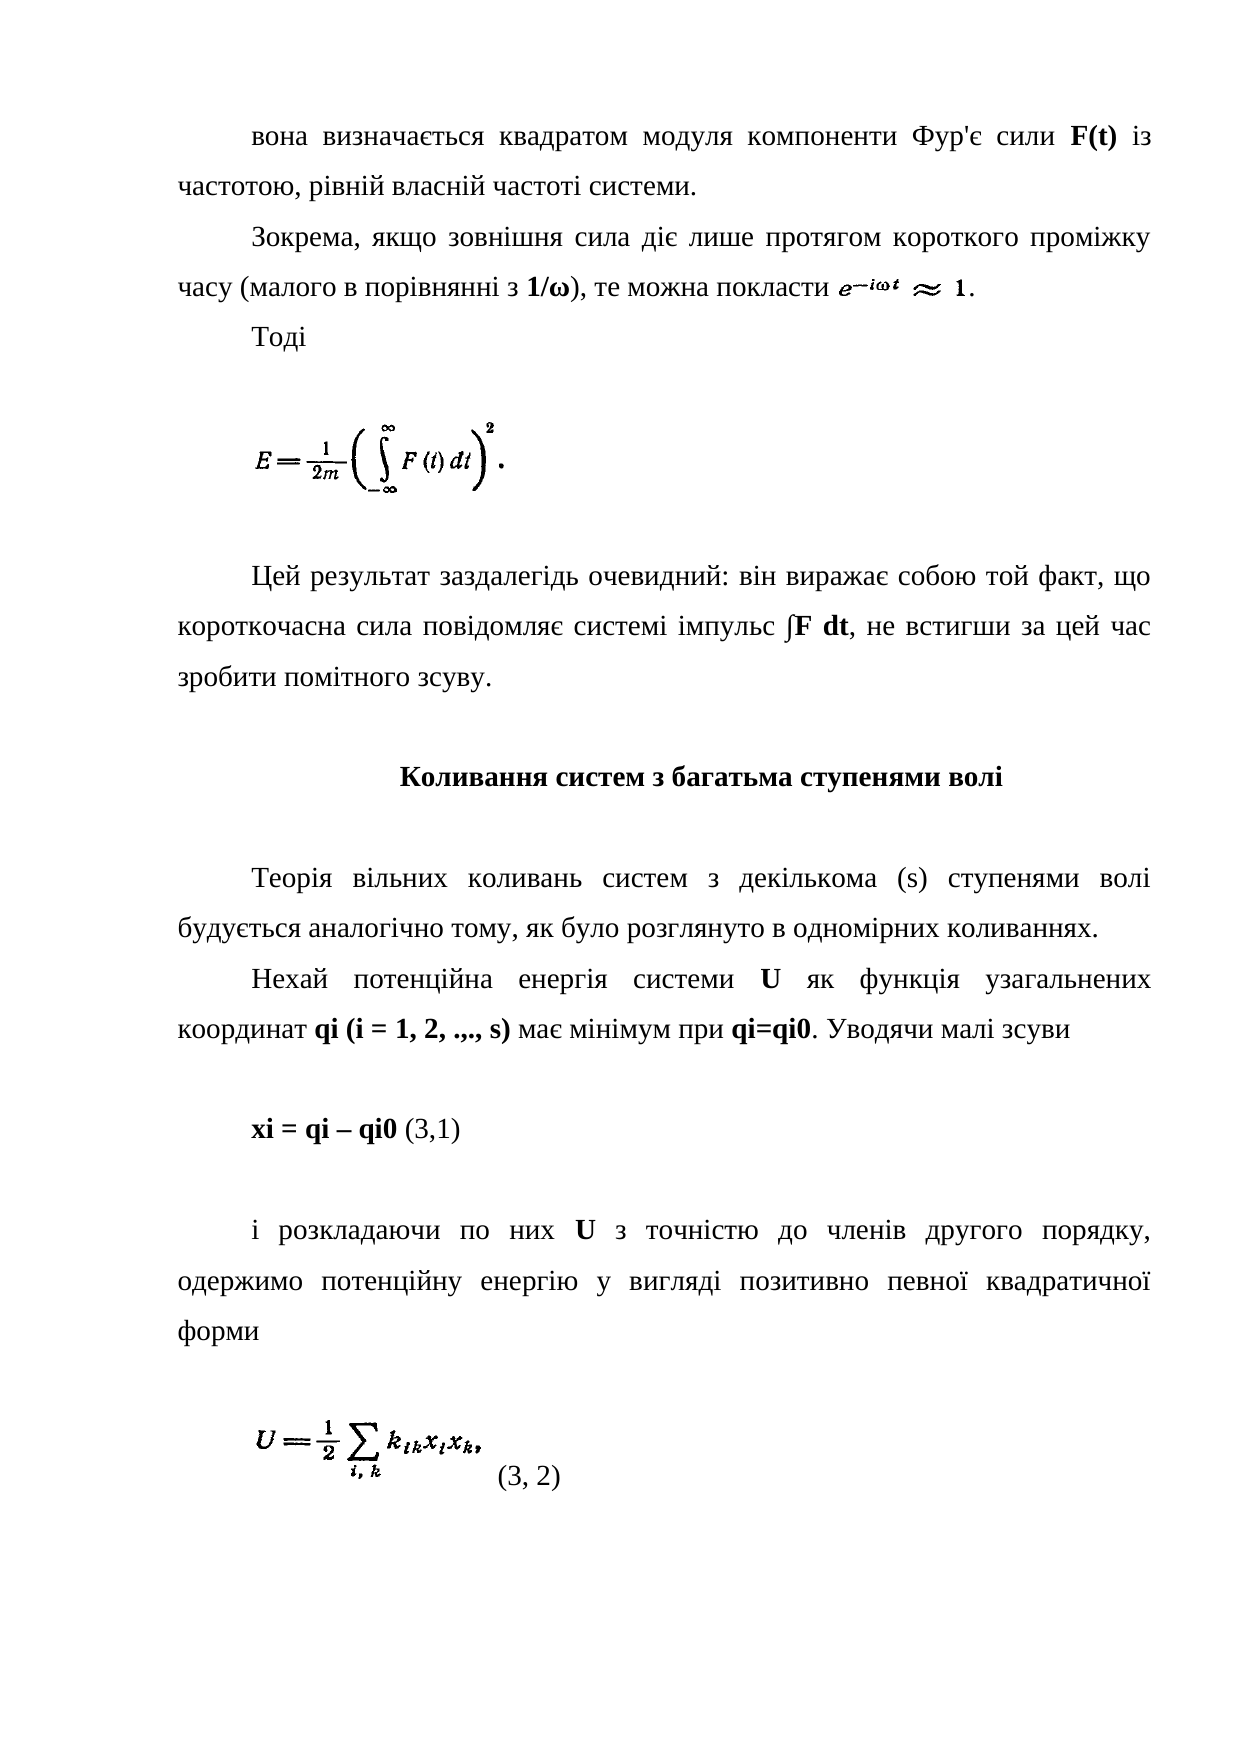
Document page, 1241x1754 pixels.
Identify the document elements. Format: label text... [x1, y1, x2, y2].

picture [251, 1413, 491, 1486]
picture [836, 277, 969, 297]
text і розкладаючи по них U з точністю до членів другого порядку, одержимо потенційну енергію у вигляді позитивно певної квадратичної форми [177, 1212, 1152, 1346]
text вона визначається квадратом модуля компоненти Фур'є сили F(t) із частотою, рівній власній частоті системи. [177, 118, 1152, 202]
text Зокрема, якщо зовнішня сила діє лише протягом короткого проміжку часу (малого в порівнянні з 1/ω), те можна покласти . [177, 219, 1152, 303]
text Цей результат заздалегідь очевидний: він виражає собою той факт, що короткочасна сила повідомляє системі імпульс ∫F dt, не встигши за цей час зробити помітного зсуву. [177, 558, 1152, 692]
text xi = qi – qi0 (3,1) [177, 1112, 1152, 1145]
text Нехай потенційна енергія системи U як функція узагальнених координат qi (i = 1, 2, .,., s) має мінімум при qi=qi0. Уводячи малі зсуви [177, 961, 1152, 1044]
text Коливання систем з багатьма ступенями волі [177, 759, 1152, 793]
text Теорія вільних коливань систем з декількома (s) ступенями волі будується аналогічно тому, як було розглянуто в одномірних коливаннях. [177, 860, 1152, 944]
picture [251, 419, 506, 494]
text Тоді [177, 319, 1152, 353]
text (3, 2) [177, 1413, 1152, 1492]
